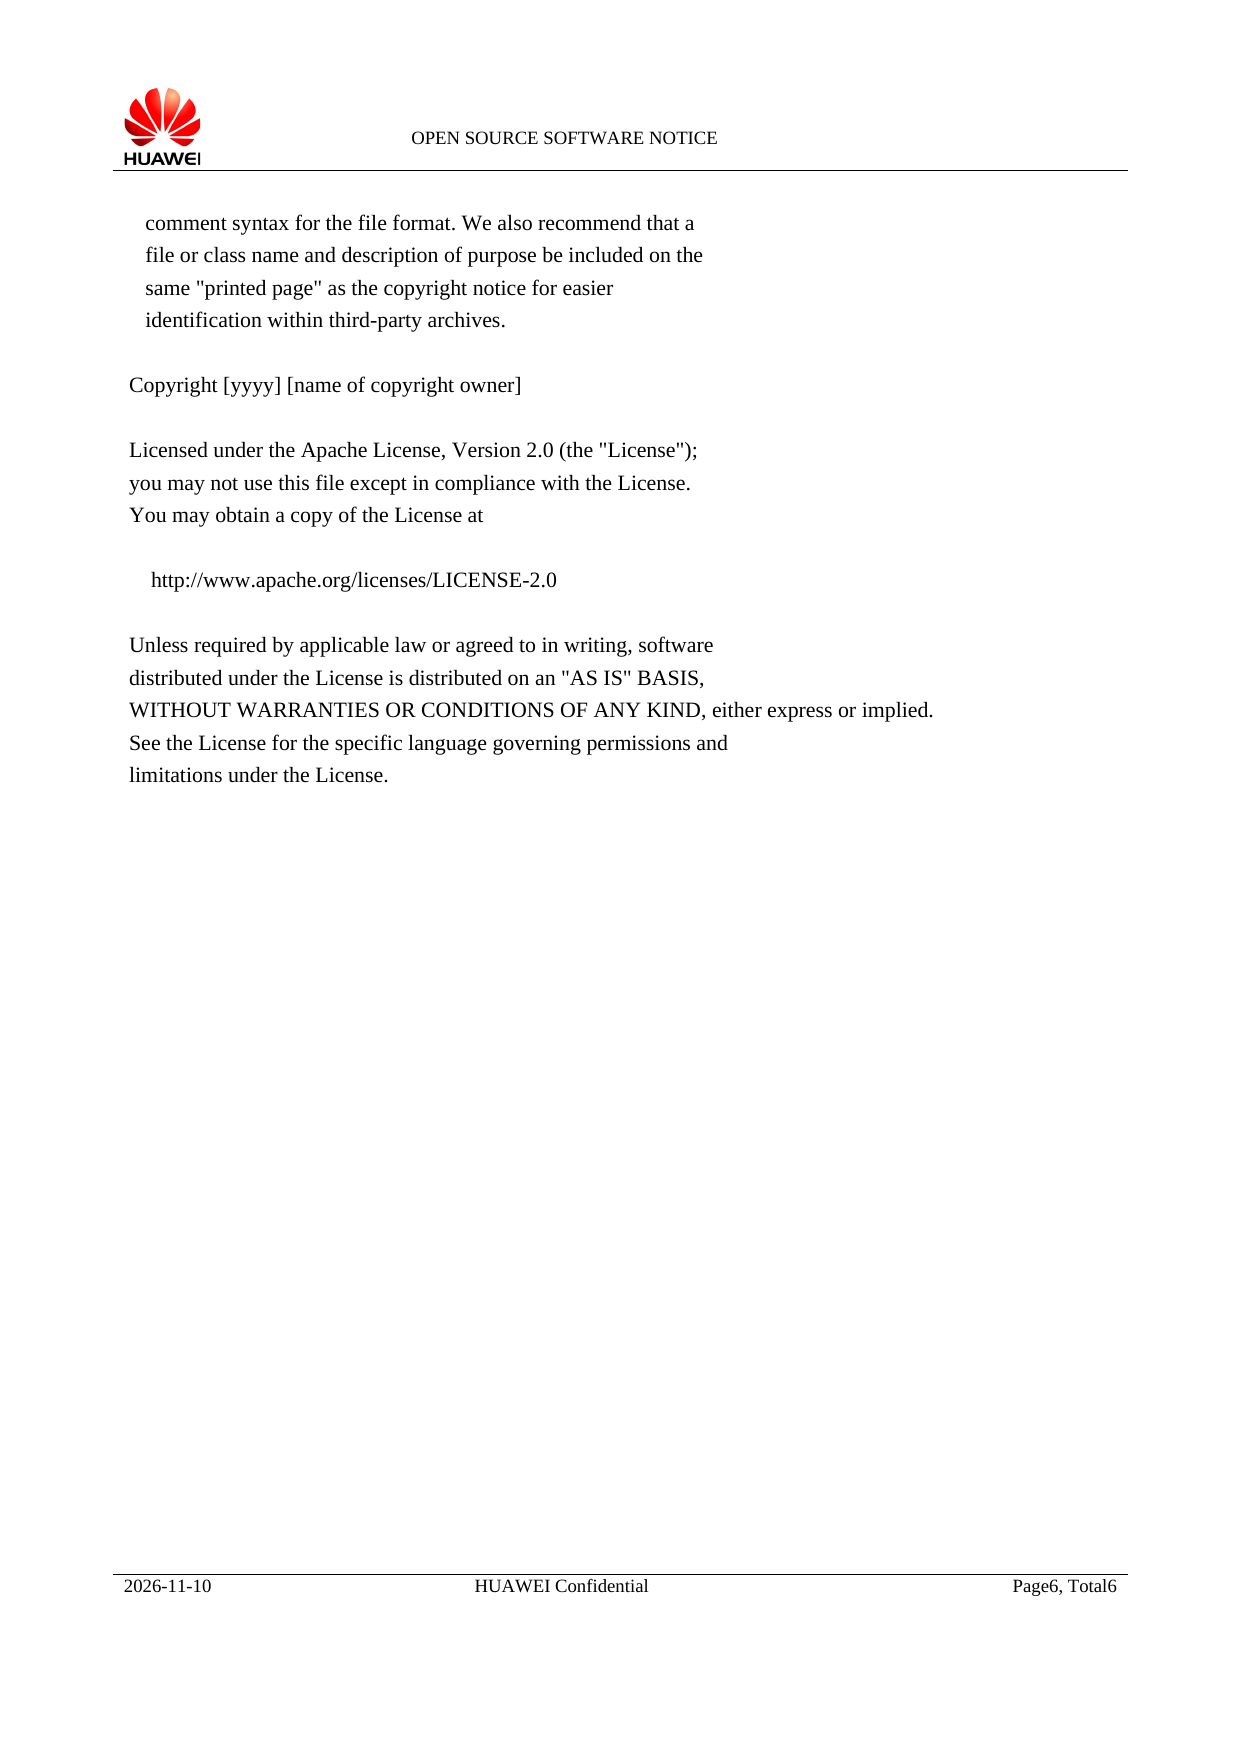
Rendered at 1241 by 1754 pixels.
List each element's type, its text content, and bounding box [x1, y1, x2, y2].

picture [124, 88, 201, 165]
